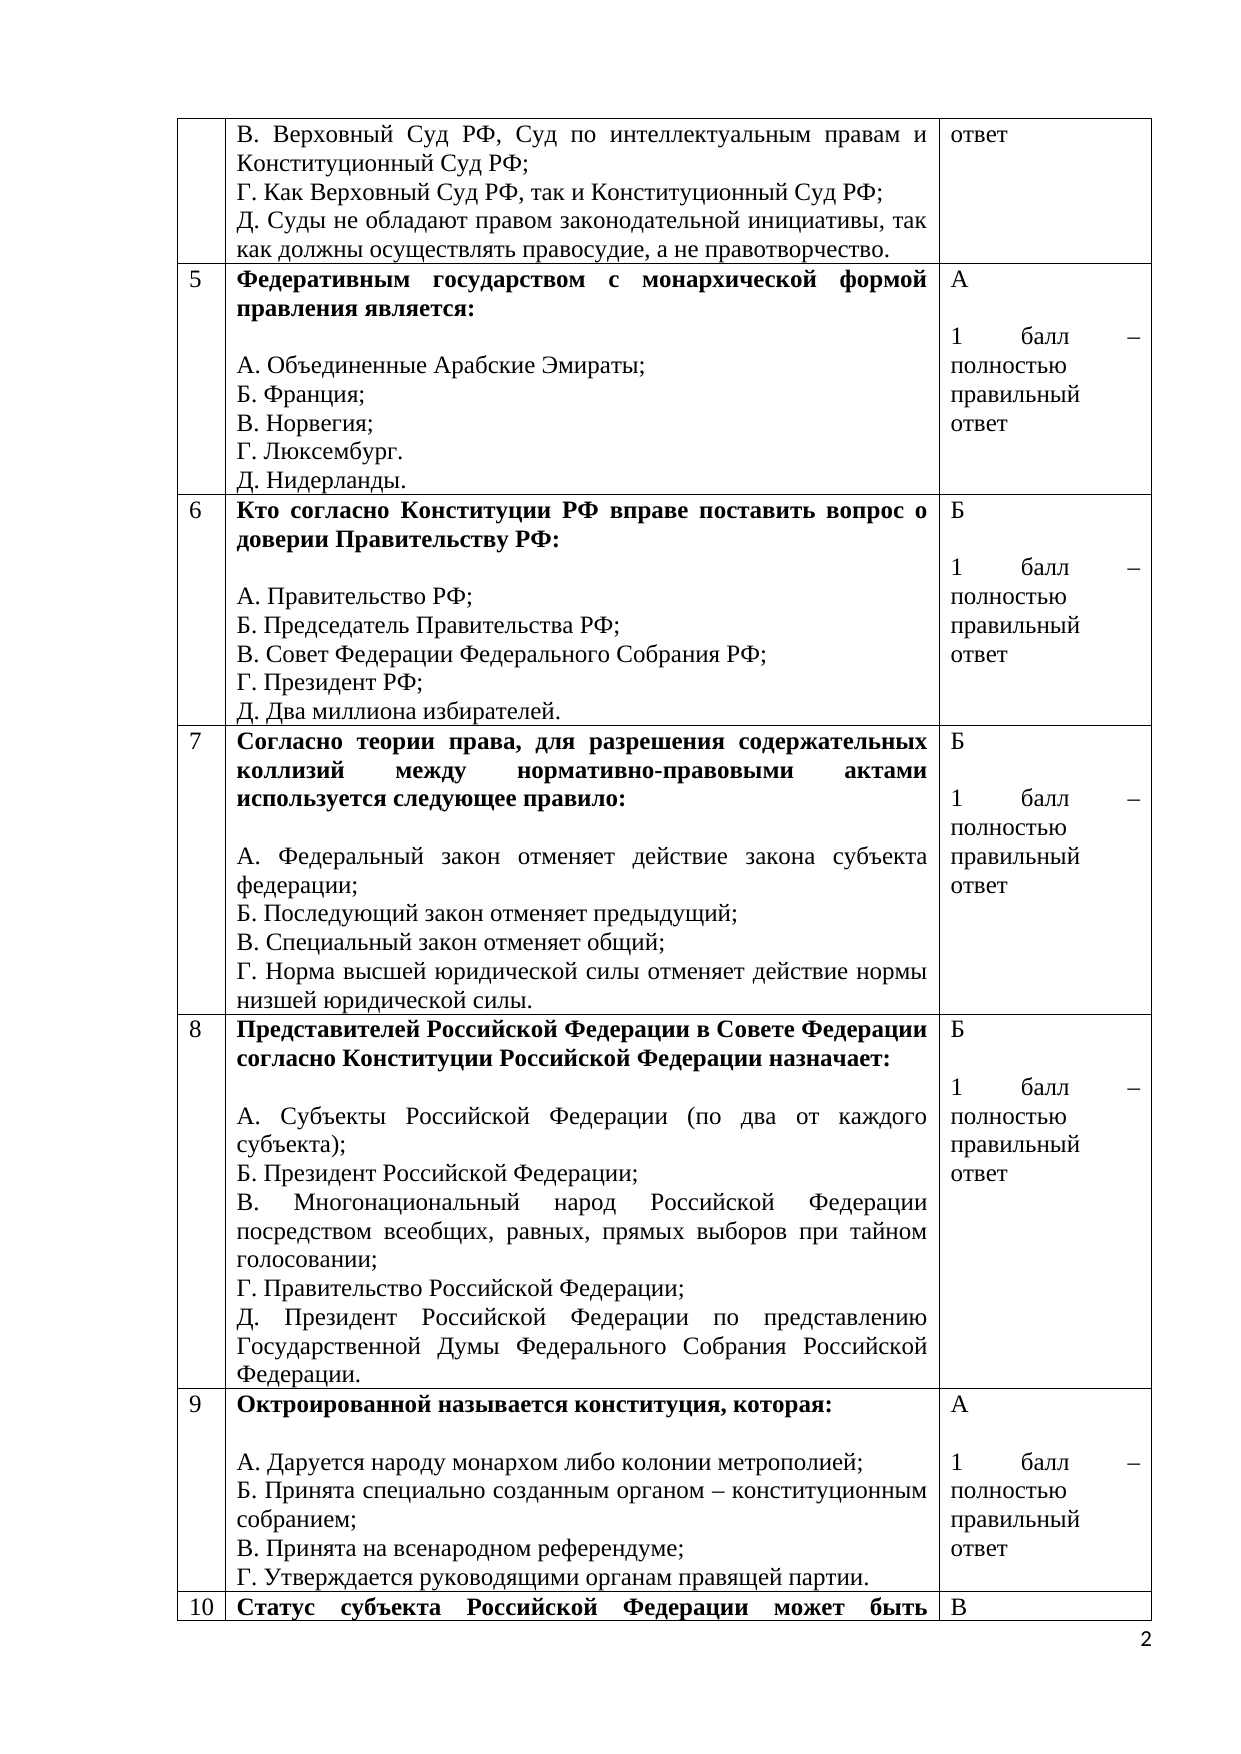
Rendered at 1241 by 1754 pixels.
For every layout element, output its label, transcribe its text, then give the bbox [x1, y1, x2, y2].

table_cell Согласно теории права, для разрешения содержательных коллизий между нормативно-правовыми актами используется следующее правило: А. Федеральный закон отменяет действие закона субъекта федерации; Б. Последующий закон отменяет предыдущий; В. Специальный закон отменяет общий; Г. Норма высшей юридической силы отменяет действие нормы низшей юридической силы. [226, 726, 939, 1013]
table_cell А 1 балл – полностью правильный ответ [940, 1389, 1151, 1591]
table_cell Октроированной называется конституция, которая: А. Даруется народу монархом либо колонии метрополией; Б. Принята специально созданным органом – конституционным собранием; В. Принята на всенародном референдуме; Г. Утверждается руководящими органам правящей партии. [226, 1389, 939, 1591]
table_cell Федеративным государством с монархической формой правления является: А. Объединенные Арабские Эмираты; Б. Франция; В. Норвегия; Г. Люксембург. Д. Нидерланды. [226, 264, 939, 494]
table_cell 8 [178, 1015, 225, 1388]
table_cell 6 [178, 495, 225, 725]
table_cell 10 [178, 1592, 225, 1620]
table_cell Б 1 балл – полностью правильный ответ [940, 1015, 1151, 1388]
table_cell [226, 1592, 939, 1620]
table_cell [940, 1592, 1151, 1620]
table_cell Б 1 балл – полностью правильный ответ [940, 495, 1151, 725]
table_cell Представителей Российской Федерации в Совете Федерации согласно Конституции Российской Федерации назначает: А. Субъекты Российской Федерации (по два от каждого субъекта); Б. Президент Российской Федерации; В. Многонациональный народ Российской Федерации посредством всеобщих, равных, прямых выборов при тайном голосовании; Г. Правительство Российской Федерации; Д. Президент Российской Федерации по представлению Государственной Думы Федерального Собрания Российской Федерации. [226, 1015, 939, 1388]
table_cell 4 [178, 119, 225, 263]
table_cell 5 [178, 264, 225, 494]
table_cell Кто согласно Конституции РФ вправе поставить вопрос о доверии Правительству РФ: А. Правительство РФ; Б. Председатель Правительства РФ; В. Совет Федерации Федерального Собрания РФ; Г. Президент РФ; Д. Два миллиона избирателей. [226, 495, 939, 725]
table_cell 9 [178, 1389, 225, 1591]
table_cell 7 [178, 726, 225, 1013]
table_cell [940, 119, 1151, 263]
table_cell А 1 балл – полностью правильный ответ [940, 264, 1151, 494]
table_cell Б 1 балл – полностью правильный ответ [940, 726, 1151, 1013]
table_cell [226, 119, 939, 263]
